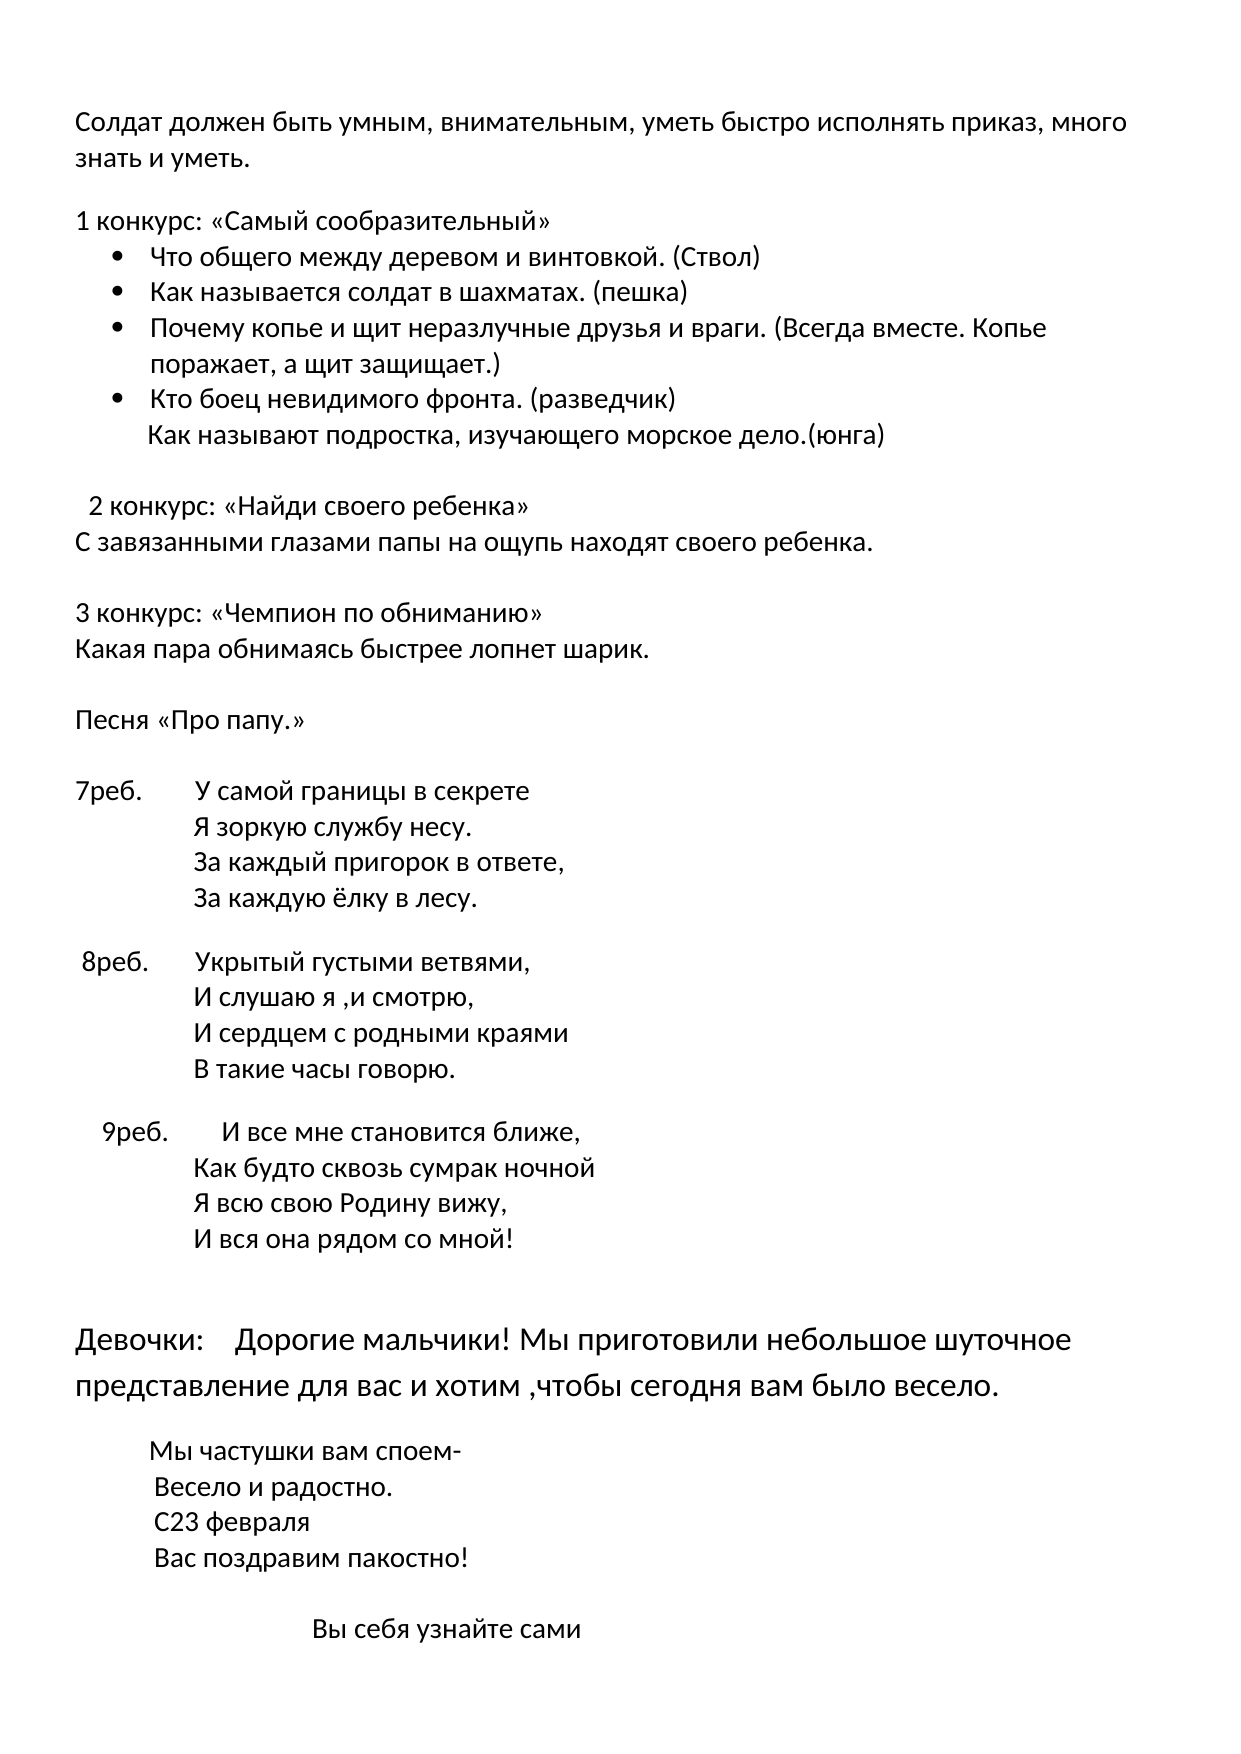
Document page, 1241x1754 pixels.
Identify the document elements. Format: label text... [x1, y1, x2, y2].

text Я всю свою Родину вижу, [75, 1184, 1165, 1220]
text И слушаю я ,и смотрю, [75, 978, 1165, 1014]
list Что общего между деревом и винтовкой. (Ствол) [112, 238, 1165, 273]
list Кто боец невидимого фронта. (разведчик) [112, 380, 1165, 416]
text 2 конкурс: «Найди своего ребенка» [75, 487, 1165, 523]
text 8реб. Укрытый густыми ветвями, [75, 943, 1165, 978]
text С23 февраля [75, 1503, 1165, 1539]
text Я зоркую службу несу. [75, 808, 1165, 843]
text В такие часы говорю. [75, 1050, 1165, 1085]
text И сердцем с родными краями [75, 1014, 1165, 1050]
text И вся она рядом со мной! [75, 1220, 1165, 1256]
text 9реб. И все мне становится ближе, [75, 1113, 1165, 1149]
text Как будто сквозь сумрак ночной [75, 1149, 1165, 1184]
text Песня «Про папу.» [75, 701, 1165, 737]
text За каждый пригорок в ответе, [75, 843, 1165, 879]
text 7реб. У самой границы в секрете [75, 772, 1165, 808]
text Как называют подростка, изучающего морское дело.(юнга) [75, 416, 1165, 452]
text 3 конкурс: «Чемпион по обниманию» [75, 594, 1165, 630]
text Мы частушки вам споем- [75, 1432, 1165, 1468]
text Весело и радостно. [75, 1468, 1165, 1503]
list Как называется солдат в шахматах. (пешка) [112, 273, 1165, 309]
text Вы себя узнайте сами [75, 1610, 1165, 1646]
text Девочки: Дорогие мальчики! Мы приготовили небольшое шуточное представление для вас и хотим ,чтобы сегодня вам было весело. [75, 1318, 1165, 1405]
text Солдат должен быть умным, внимательным, уметь быстро исполнять приказ, много знать и уметь. [75, 103, 1165, 174]
text За каждую ёлку в лесу. [75, 879, 1165, 915]
text С завязанными глазами папы на ощупь находят своего ребенка. [75, 523, 1165, 558]
text Какая пара обнимаясь быстрее лопнет шарик. [75, 630, 1165, 665]
list Почему копье и щит неразлучные друзья и враги. (Всегда вместе. Копье поражает, а щит защищает.) [112, 309, 1165, 380]
text 1 конкурс: «Самый сообразительный» [75, 202, 1165, 238]
text Вас поздравим пакостно! [75, 1539, 1165, 1574]
